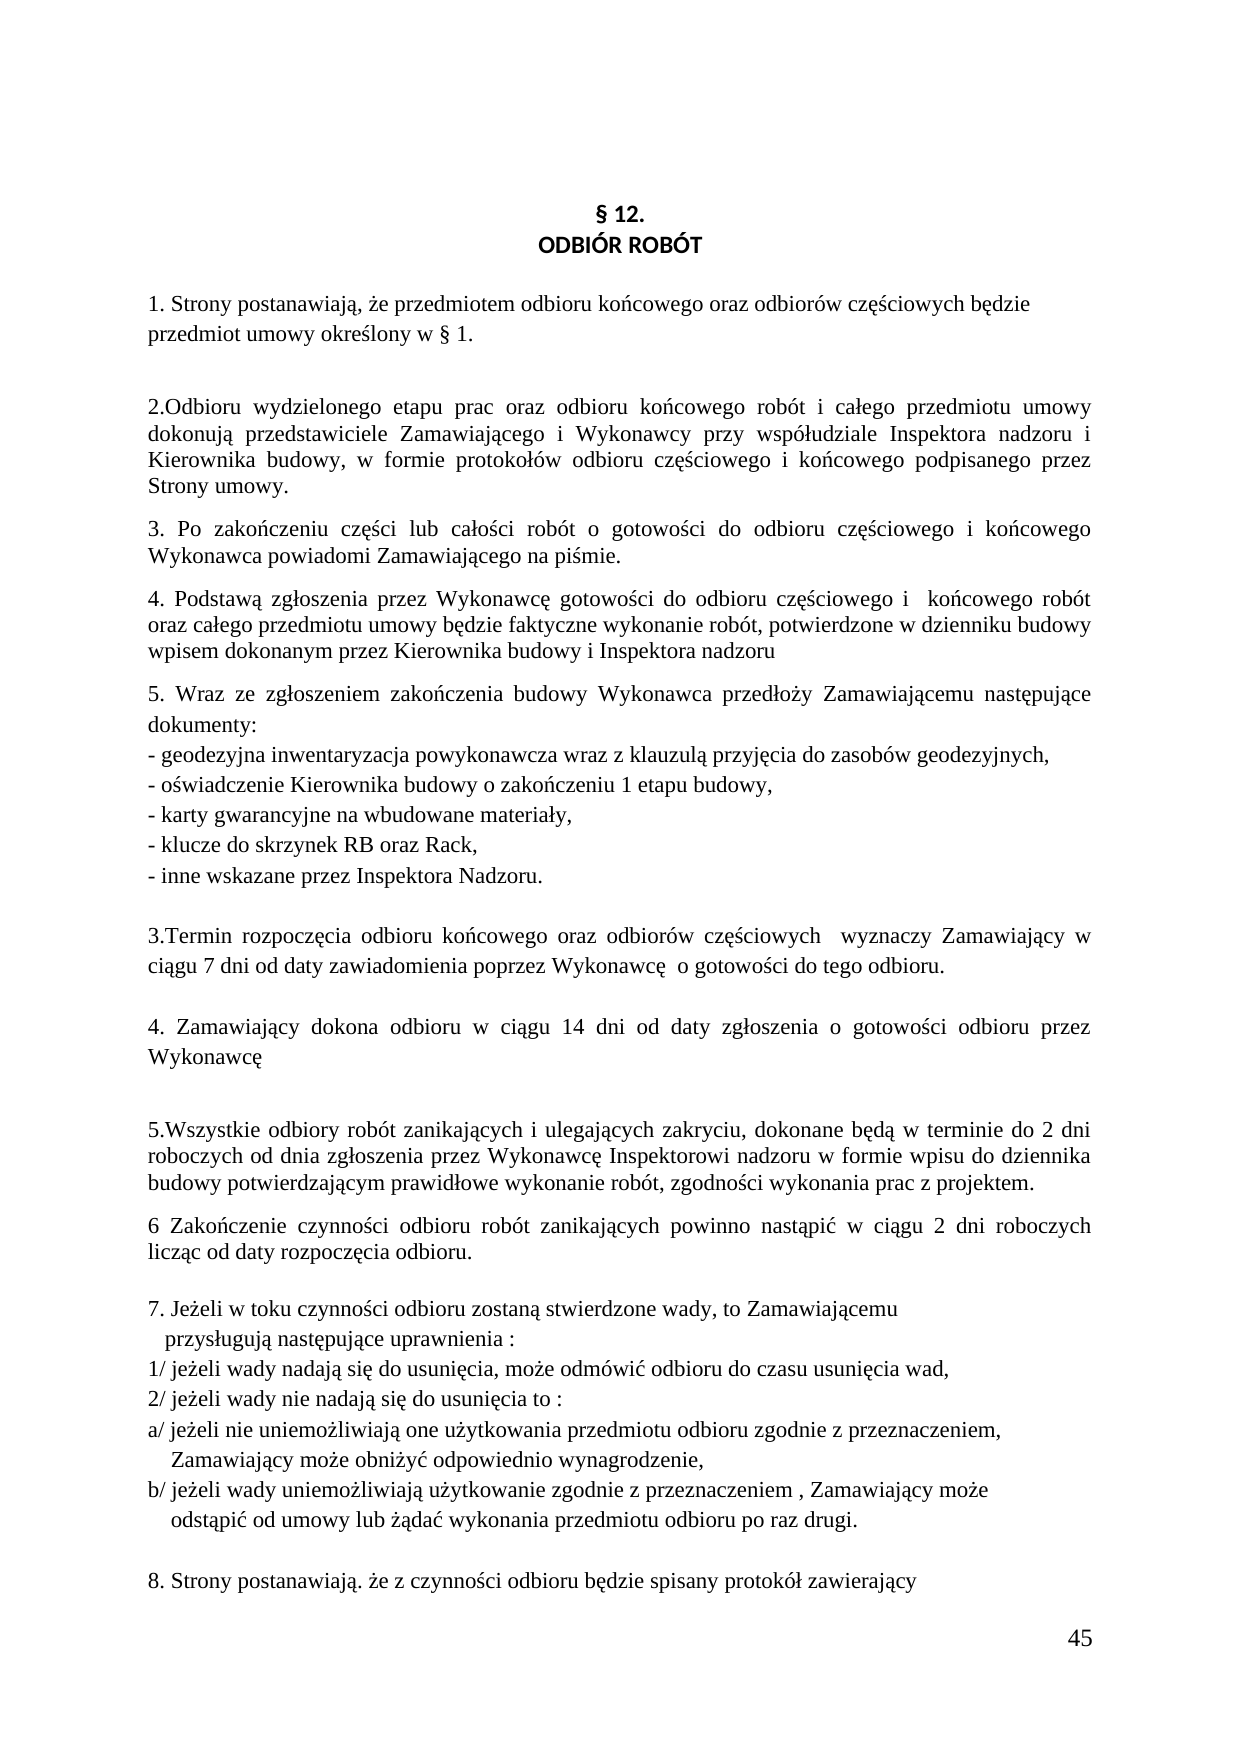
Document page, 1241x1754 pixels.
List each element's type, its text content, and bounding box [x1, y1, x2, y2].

text 2/ jeżeli wady nie nadają się do usunięcia to : [148, 1386, 1093, 1412]
text odstąpić od umowy lub żądać wykonania przedmiotu odbioru po raz drugi. [148, 1506, 1093, 1533]
text 1. Strony postanawiają, że przedmiotem odbioru końcowego oraz odbiorów częściowych będzie przedmiot umowy określony w § 1. [148, 290, 1093, 346]
text - oświadczenie Kierownika budowy o zakończeniu 1 etapu budowy, [148, 771, 1093, 797]
text 3.Termin rozpoczęcia odbioru końcowego oraz odbiorów częściowych wyznaczy Zamawiający w ciągu 7 dni od daty zawiadomienia poprzez Wykonawcę o gotowości do tego odbioru. [148, 922, 1093, 979]
text 4. Zamawiający dokona odbioru w ciągu 14 dni od daty zgłoszenia o gotowości odbioru przez Wykonawcę [148, 1013, 1093, 1069]
text 1/ jeżeli wady nadają się do usunięcia, może odmówić odbioru do czasu usunięcia wad, [148, 1355, 1093, 1382]
text 5.Wszystkie odbiory robót zanikających i ulegających zakryciu, dokonane będą w terminie do 2 dni roboczych od dnia zgłoszenia przez Wykonawcę Inspektorowi nadzoru w formie wpisu do dziennika budowy potwierdzającym prawidłowe wykonanie robót, zgodności wykonania prac z projektem. [148, 1116, 1093, 1195]
text 5. Wraz ze zgłoszeniem zakończenia budowy Wykonawca przedłoży Zamawiającemu następujące dokumenty: [148, 681, 1093, 737]
text - karty gwarancyjne na wbudowane materiały, [148, 801, 1093, 828]
text 7. Jeżeli w toku czynności odbioru zostaną stwierdzone wady, to Zamawiającemu [148, 1295, 1093, 1321]
text a/ jeżeli nie uniemożliwiają one użytkowania przedmiotu odbioru zgodnie z przeznaczeniem, [148, 1416, 1093, 1442]
text 6 Zakończenie czynności odbioru robót zanikających powinno nastąpić w ciągu 2 dni roboczych licząc od daty rozpoczęcia odbioru. [148, 1212, 1093, 1265]
text - geodezyjna inwentaryzacja powykonawcza wraz z klauzulą przyjęcia do zasobów geodezyjnych, [148, 741, 1093, 767]
text ODBIÓR ROBÓT [148, 229, 1093, 259]
text § 12. [148, 198, 1093, 229]
text 4. Podstawą zgłoszenia przez Wykonawcę gotowości do odbioru częściowego i końcowego robót oraz całego przedmiotu umowy będzie faktyczne wykonanie robót, potwierdzone w dzienniku budowy wpisem dokonanym przez Kierownika budowy i Inspektora nadzoru [148, 585, 1093, 664]
text - klucze do skrzynek RB oraz Rack, [148, 832, 1093, 858]
text przysługują następujące uprawnienia : [148, 1325, 1093, 1351]
text 8. Strony postanawiają. że z czynności odbioru będzie spisany protokół zawierający [148, 1567, 1093, 1593]
text 3. Po zakończeniu części lub całości robót o gotowości do odbioru częściowego i końcowego Wykonawca powiadomi Zamawiającego na piśmie. [148, 515, 1093, 568]
text 2.Odbioru wydzielonego etapu prac oraz odbioru końcowego robót i całego przedmiotu umowy dokonują przedstawiciele Zamawiającego i Wykonawcy przy współudziale Inspektora nadzoru i Kierownika budowy, w formie protokołów odbioru częściowego i końcowego podpisanego przez Strony umowy. [148, 393, 1093, 499]
text Zamawiający może obniżyć odpowiednio wynagrodzenie, [148, 1446, 1093, 1472]
text b/ jeżeli wady uniemożliwiają użytkowanie zgodnie z przeznaczeniem , Zamawiający może [148, 1476, 1093, 1502]
text - inne wskazane przez Inspektora Nadzoru. [148, 862, 1093, 888]
